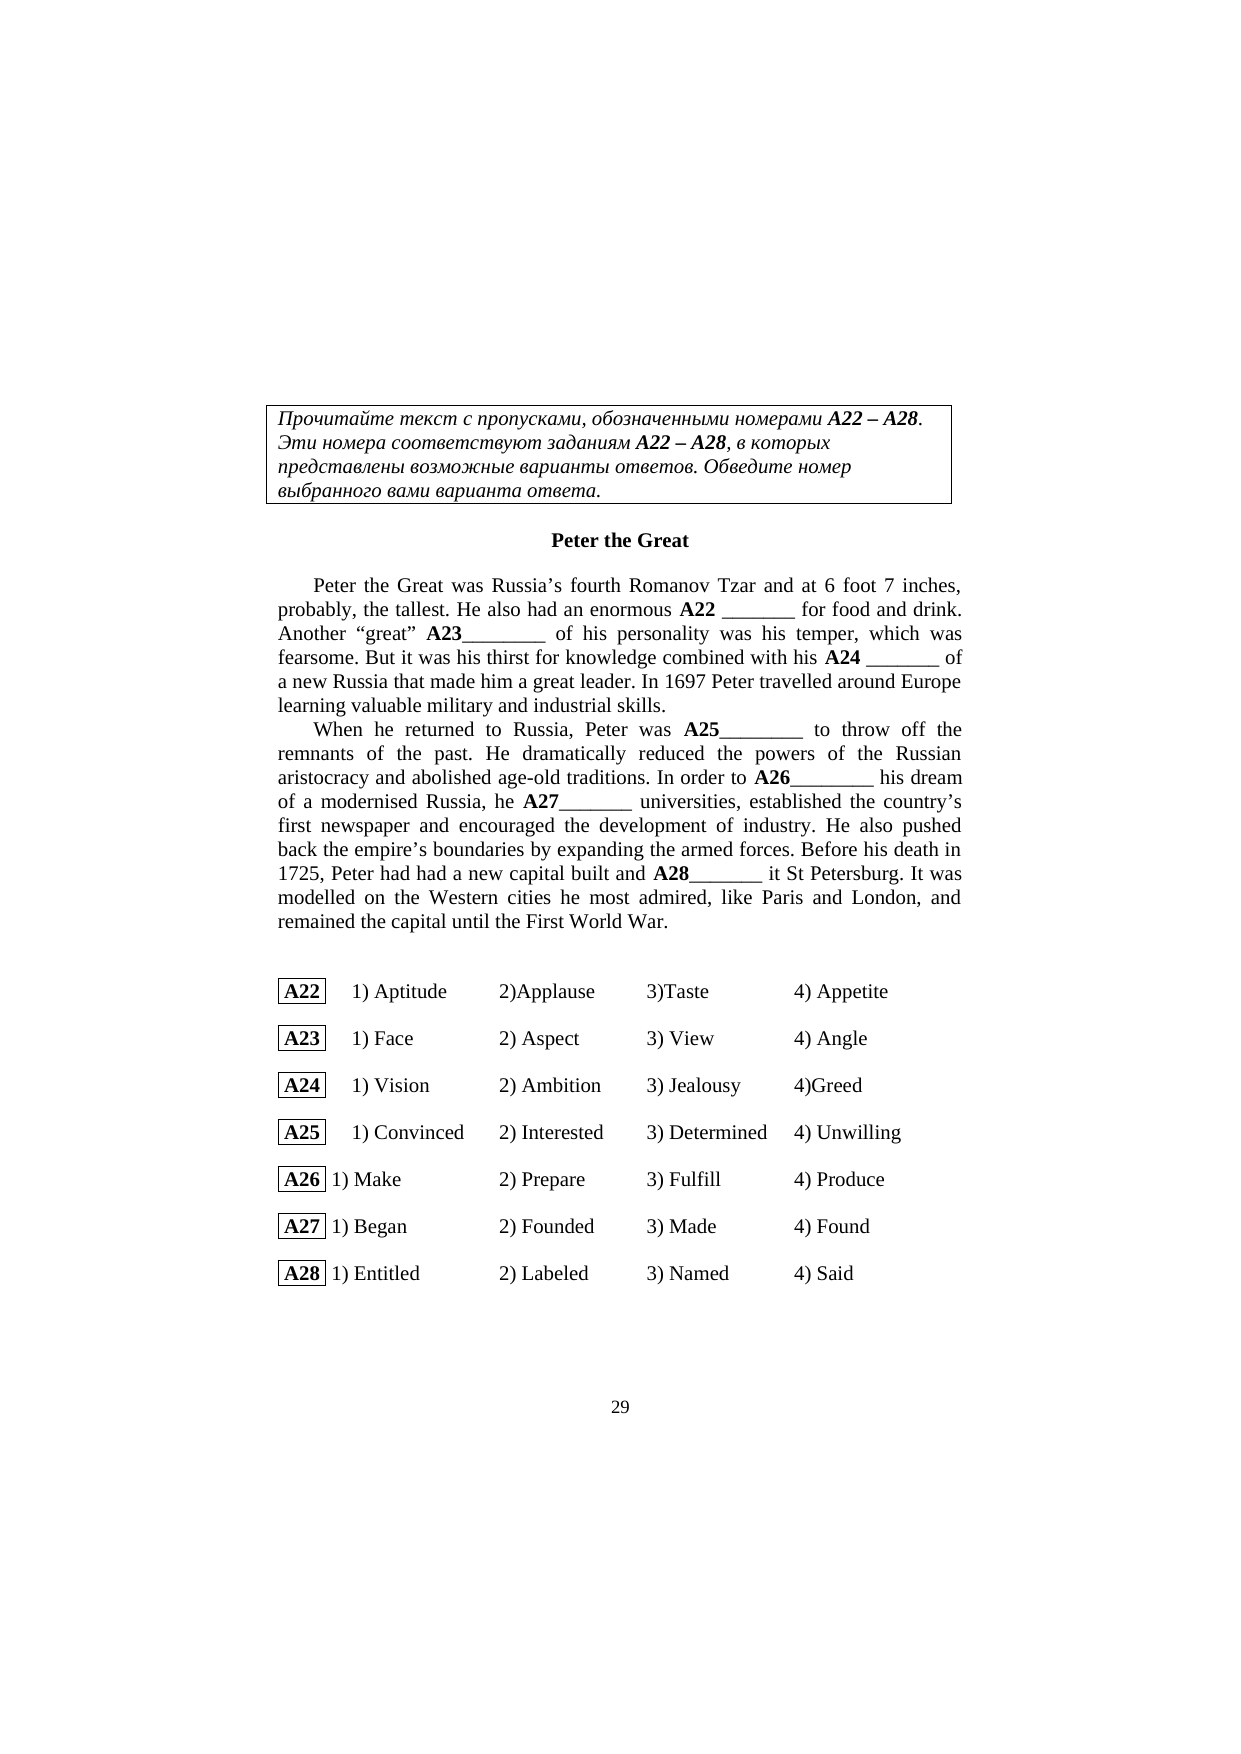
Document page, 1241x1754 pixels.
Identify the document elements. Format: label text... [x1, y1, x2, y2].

text Peter the Great was ’s fourth Romanov Tzar and at , probably, the tallest. He also had an enormous A22 _______ for food and drink. Another “great” A23________ of his personality was his temper, which was fearsome. But it was his thirst for knowledge combined with his A24 _______ of a new that made him a great leader. In 1697 Peter travelled around learning valuable military and industrial skills. [278, 572, 963, 717]
text A22 1) Aptitude 2)Applause 3)Taste 4) Appetite [326, 978, 963, 1004]
text A26 1) Make 2) Prepare 3) Fulfill 4) Produce [326, 1166, 963, 1192]
text A28 1) Entitled 2) Labeled 3) Named 4) Said [326, 1260, 963, 1286]
text A24 1) Vision 2) Ambition 3) Jealousy 4)Greed [326, 1072, 963, 1098]
text When he returned to , Peter was A25________ to throw off the remnants of the past. He dramatically reduced the powers of the Russian aristocracy and abolished age-old traditions. In order to A26________ his dream of a modernised , he A27_______ universities, established the country’s first newspaper and encouraged the development of industry. He also pushed back the empire’s boundaries by expanding the armed forces. Before his death in 1725, Peter had had a new capital built and A28_______ it . It was modelled on the Western cities he most admired, like and , and remained the capital until the First World War. [278, 717, 963, 933]
text A23 1) Face 2) Aspect 3) View 4) Angle [326, 1025, 963, 1051]
text A25 1) Convinced 2) Interested 3) Determined 4) Unwilling [326, 1119, 963, 1145]
text Peter the Great [278, 528, 963, 552]
table_header Прочитайте текст с пропусками, обозначенными номерами А22 – А28. Эти номера соответствуют заданиям A22 – A28, в которых представлены возможные варианты ответов. Обведите номер выбранного вами варианта ответа. [267, 406, 951, 502]
text A27 1) Began 2) Founded 3) Made 4) Found [326, 1213, 963, 1239]
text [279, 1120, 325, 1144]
